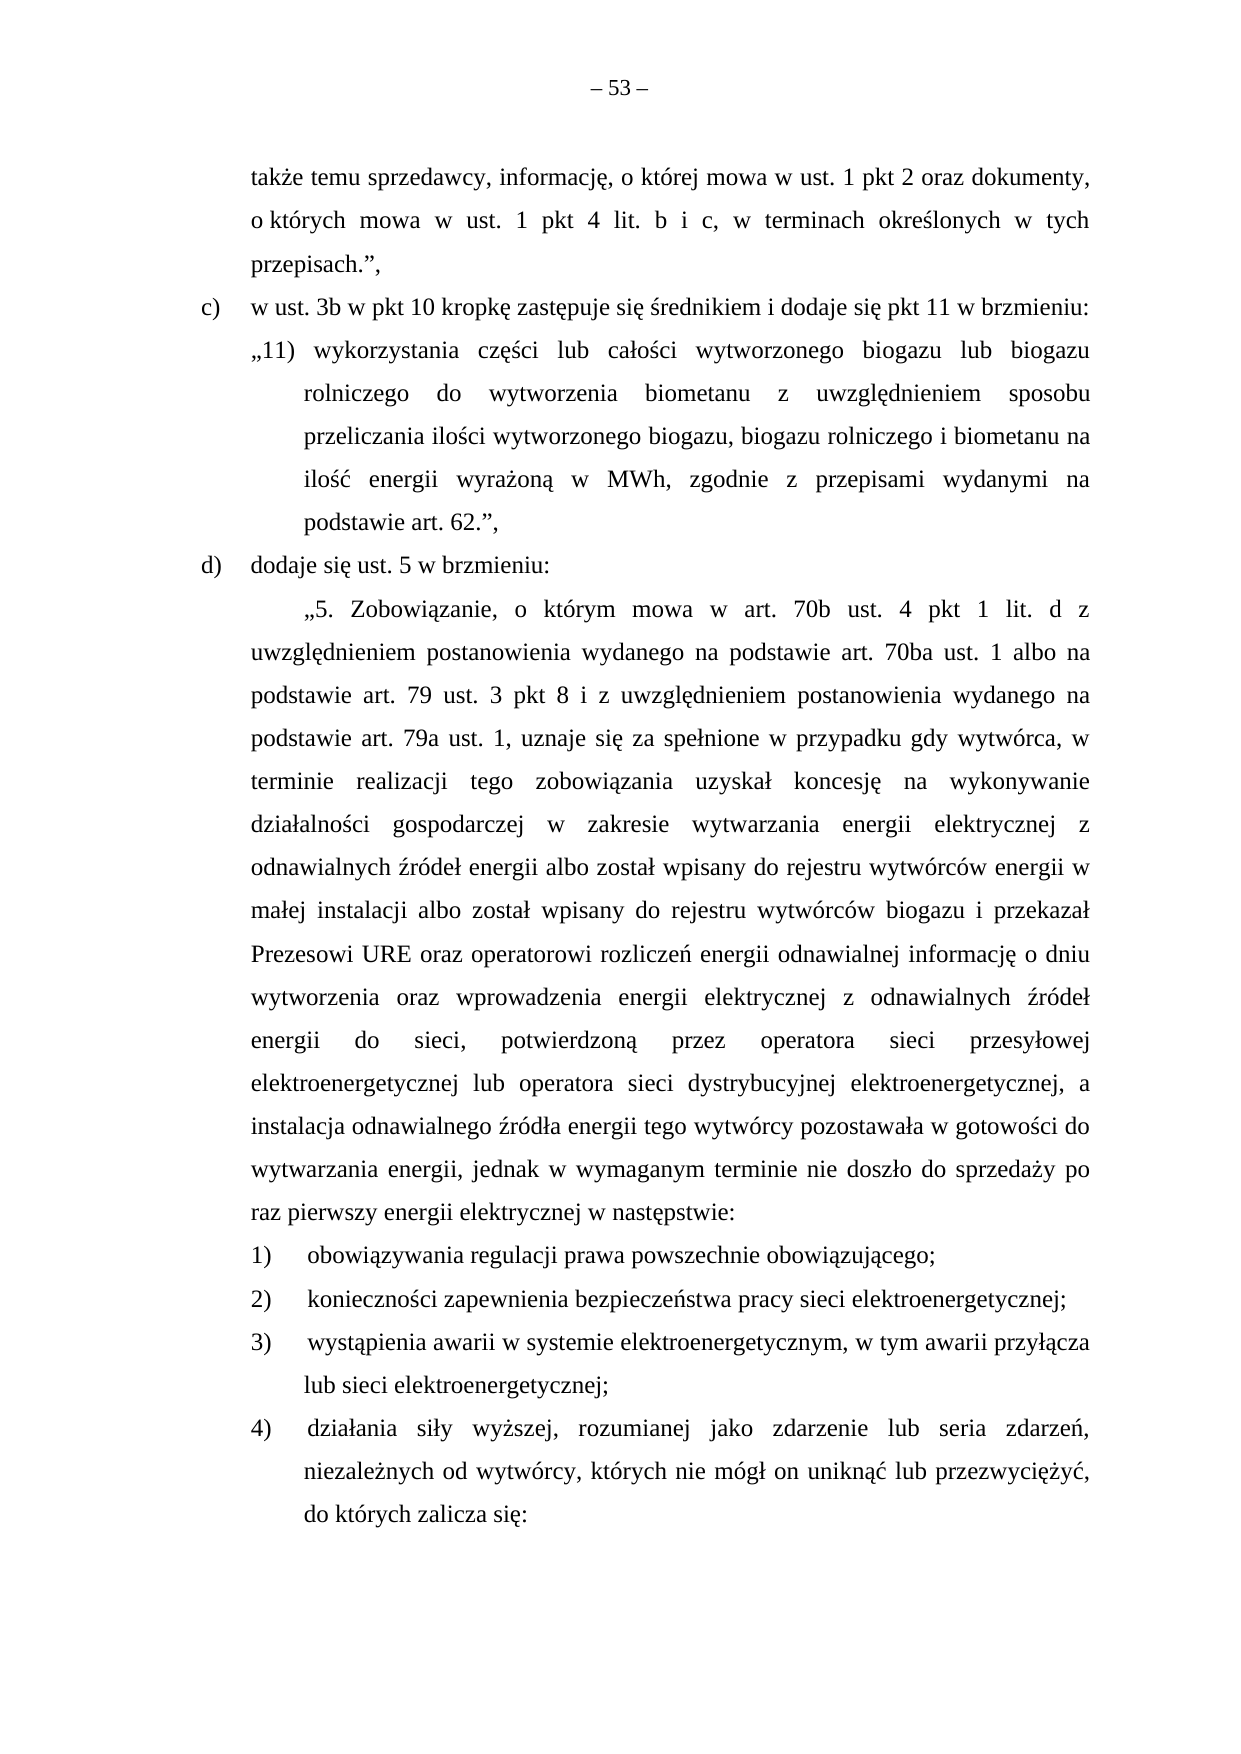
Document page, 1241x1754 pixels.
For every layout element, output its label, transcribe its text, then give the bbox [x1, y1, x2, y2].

text 1) obowiązywania regulacji prawa powszechnie obowiązującego; [251, 1241, 1091, 1269]
text 3) wystąpienia awarii w systemie elektroenergetycznym, w tym awarii przyłącza lub sieci elektroenergetycznej; [251, 1327, 1091, 1399]
text d) dodaje się ust. 5 w brzmieniu: [201, 551, 1091, 579]
text c) w ust. 3b w pkt 10 kropkę zastępuje się średnikiem i dodaje się pkt 11 w brzmieniu: [201, 292, 1091, 321]
text 2) konieczności zapewnienia bezpieczeństwa pracy sieci elektroenergetycznej; [251, 1284, 1091, 1312]
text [251, 162, 1091, 277]
text „5. Zobowiązanie, o którym mowa w art. 70b ust. 4 pkt 1 lit. d z uwzględnieniem postanowienia wydanego na podstawie art. 70ba ust. 1 albo na podstawie art. 79 ust. 3 pkt 8 i z uwzględnieniem postanowienia wydanego na podstawie art. 79a ust. 1, uznaje się za spełnione w przypadku gdy wytwórca, w terminie realizacji tego zobowiązania uzyskał koncesję na wykonywanie działalności gospodarczej w zakresie wytwarzania energii elektrycznej z odnawialnych źródeł energii albo został wpisany do rejestru wytwórców energii w małej instalacji albo został wpisany do rejestru wytwórców biogazu i przekazał Prezesowi URE oraz operatorowi rozliczeń energii odnawialnej informację o dniu wytworzenia oraz wprowadzenia energii elektrycznej z odnawialnych źródeł energii do sieci, potwierdzoną przez operatora sieci przesyłowej elektroenergetycznej lub operatora sieci dystrybucyjnej elektroenergetycznej, a instalacja odnawialnego źródła energii tego wytwórcy pozostawała w gotowości do wytwarzania energii, jednak w wymaganym terminie nie doszło do sprzedaży po raz pierwszy energii elektrycznej w następstwie: [251, 594, 1091, 1226]
text 4) działania siły wyższej, rozumianej jako zdarzenie lub seria zdarzeń, niezależnych od wytwórcy, których nie mógł on uniknąć lub przezwyciężyć, do których zalicza się: [251, 1413, 1091, 1528]
text „11) wykorzystania części lub całości wytworzonego biogazu lub biogazu rolniczego do wytworzenia biometanu z uwzględnieniem sposobu przeliczania ilości wytworzonego biogazu, biogazu rolniczego i biometanu na ilość energii wyrażoną w MWh, zgodnie z przepisami wydanymi na podstawie art. 62.”, [251, 335, 1091, 536]
